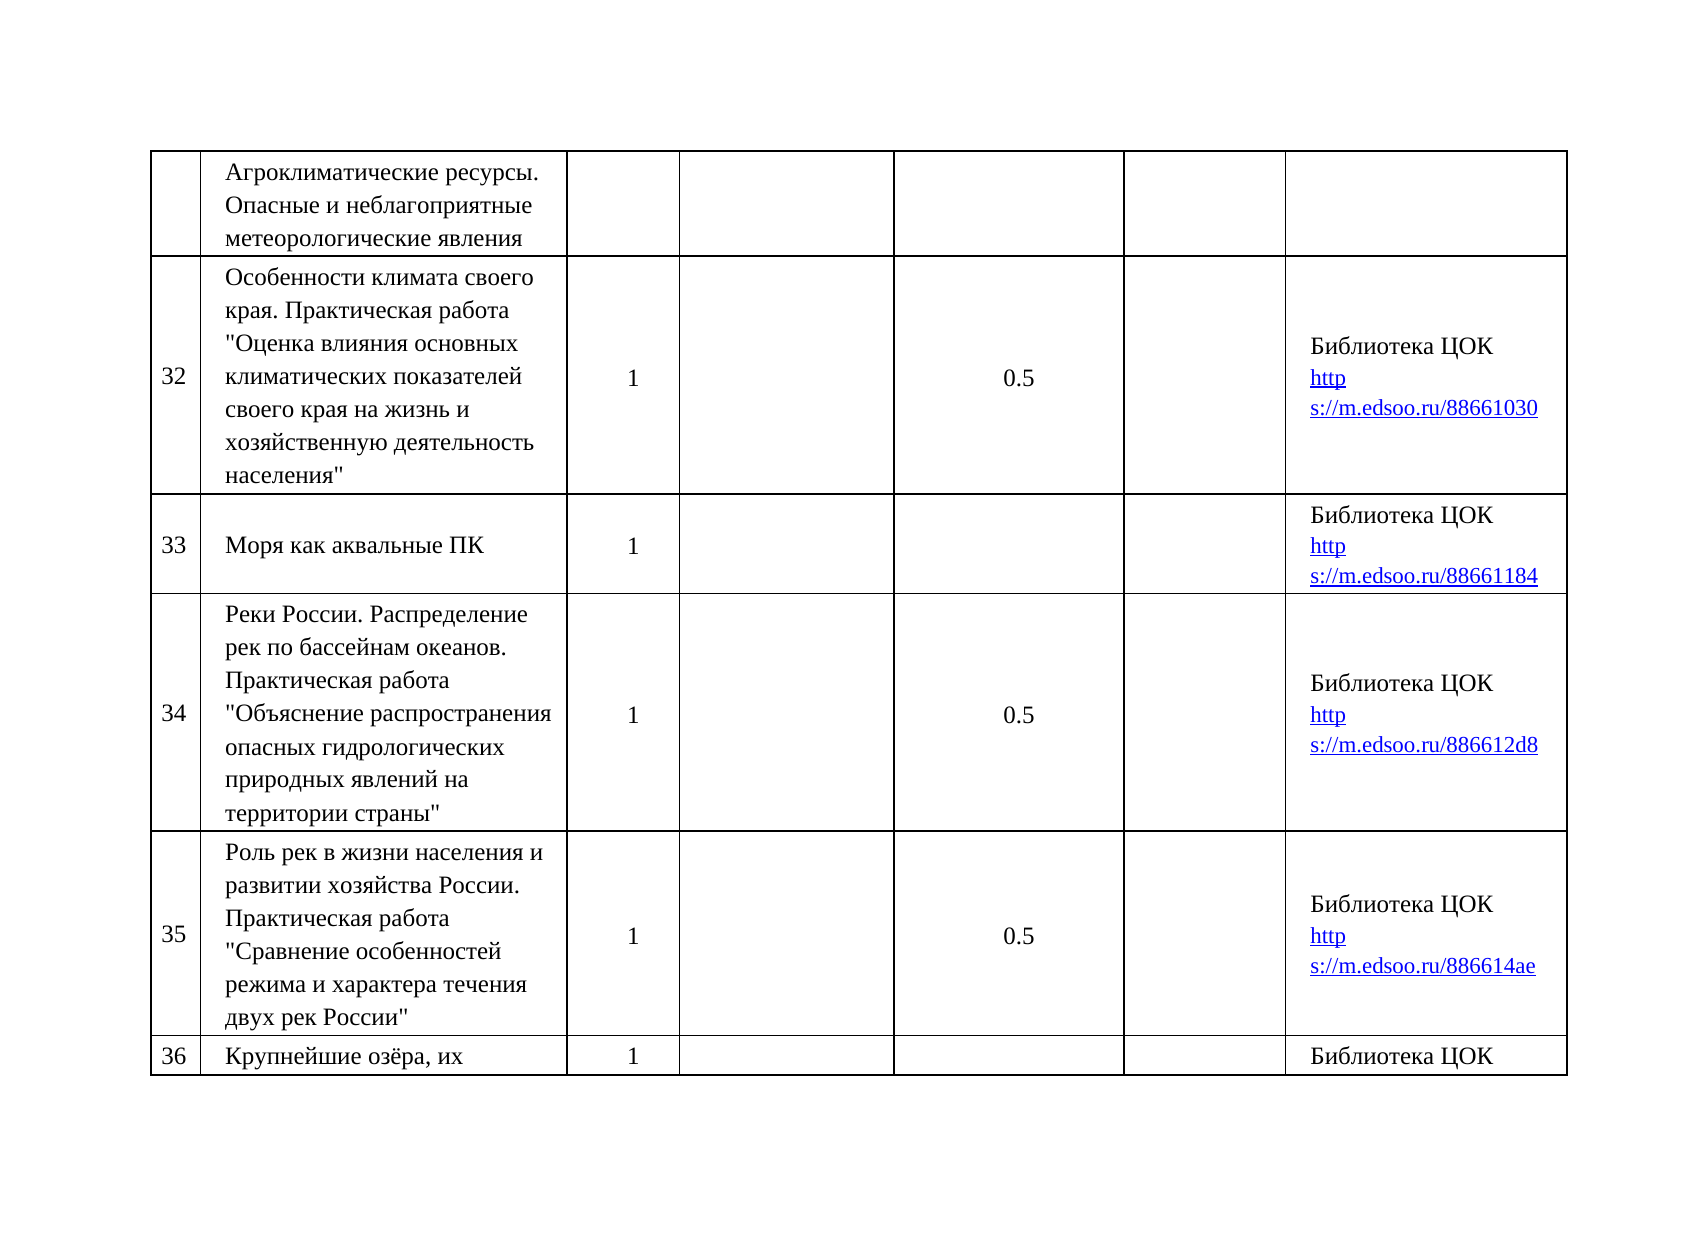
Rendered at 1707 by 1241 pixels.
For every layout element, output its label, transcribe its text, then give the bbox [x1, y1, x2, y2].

table_cell [680, 832, 893, 1035]
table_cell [201, 152, 566, 255]
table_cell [201, 1036, 566, 1074]
table_cell 36 [152, 1036, 200, 1074]
table_cell Роль рек в жизни населения и развитии хозяйства России. Практическая работа "Сравнение особенностей режима и характера течения двух рек России" [201, 832, 566, 1035]
table_cell [895, 1036, 1123, 1074]
table_cell Библиотека ЦОК https://m.edsoo.ru/88661184 [1286, 495, 1566, 593]
table_cell 1 [568, 495, 679, 593]
table_cell 34 [152, 594, 200, 830]
table_cell Библиотека ЦОК https://m.edsoo.ru/88661030 [1286, 257, 1566, 493]
table_cell 35 [152, 832, 200, 1035]
table_cell [895, 495, 1123, 593]
table_cell [895, 152, 1123, 255]
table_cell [1286, 152, 1566, 255]
table_cell Реки России. Распределение рек по бассейнам океанов. Практическая работа "Объяснение распространения опасных гидрологических природных явлений на территории страны" [201, 594, 566, 830]
table_cell [1125, 495, 1285, 593]
table_cell 0.5 [895, 257, 1123, 493]
table_cell [680, 152, 893, 255]
table_cell [680, 594, 893, 830]
table_cell [1125, 594, 1285, 830]
table_cell 0.5 [895, 832, 1123, 1035]
table_cell Особенности климата своего края. Практическая работа "Оценка влияния основных климатических показателей своего края на жизнь и хозяйственную деятельность населения" [201, 257, 566, 493]
table_cell 1 [568, 257, 679, 493]
table_cell [680, 495, 893, 593]
table_cell 31 [152, 152, 200, 255]
table_cell Моря как аквальные ПК [201, 495, 566, 593]
table_cell [1125, 257, 1285, 493]
table_cell Библиотека ЦОК https://m.edsoo.ru/886614ae [1286, 832, 1566, 1035]
table_cell 33 [152, 495, 200, 593]
table_cell 1 [568, 1036, 679, 1074]
table_cell Библиотека ЦОК https://m.edsoo.ru/886612d8 [1286, 594, 1566, 830]
table_cell [1125, 1036, 1285, 1074]
table_cell 0.5 [895, 594, 1123, 830]
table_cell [1286, 1036, 1566, 1074]
table_cell 32 [152, 257, 200, 493]
table_cell 1 [568, 152, 679, 255]
table_cell 1 [568, 594, 679, 830]
table_cell 1 [568, 832, 679, 1035]
table_cell [680, 1036, 893, 1074]
table_cell [1125, 832, 1285, 1035]
table_cell [1125, 152, 1285, 255]
table_cell [680, 257, 893, 493]
